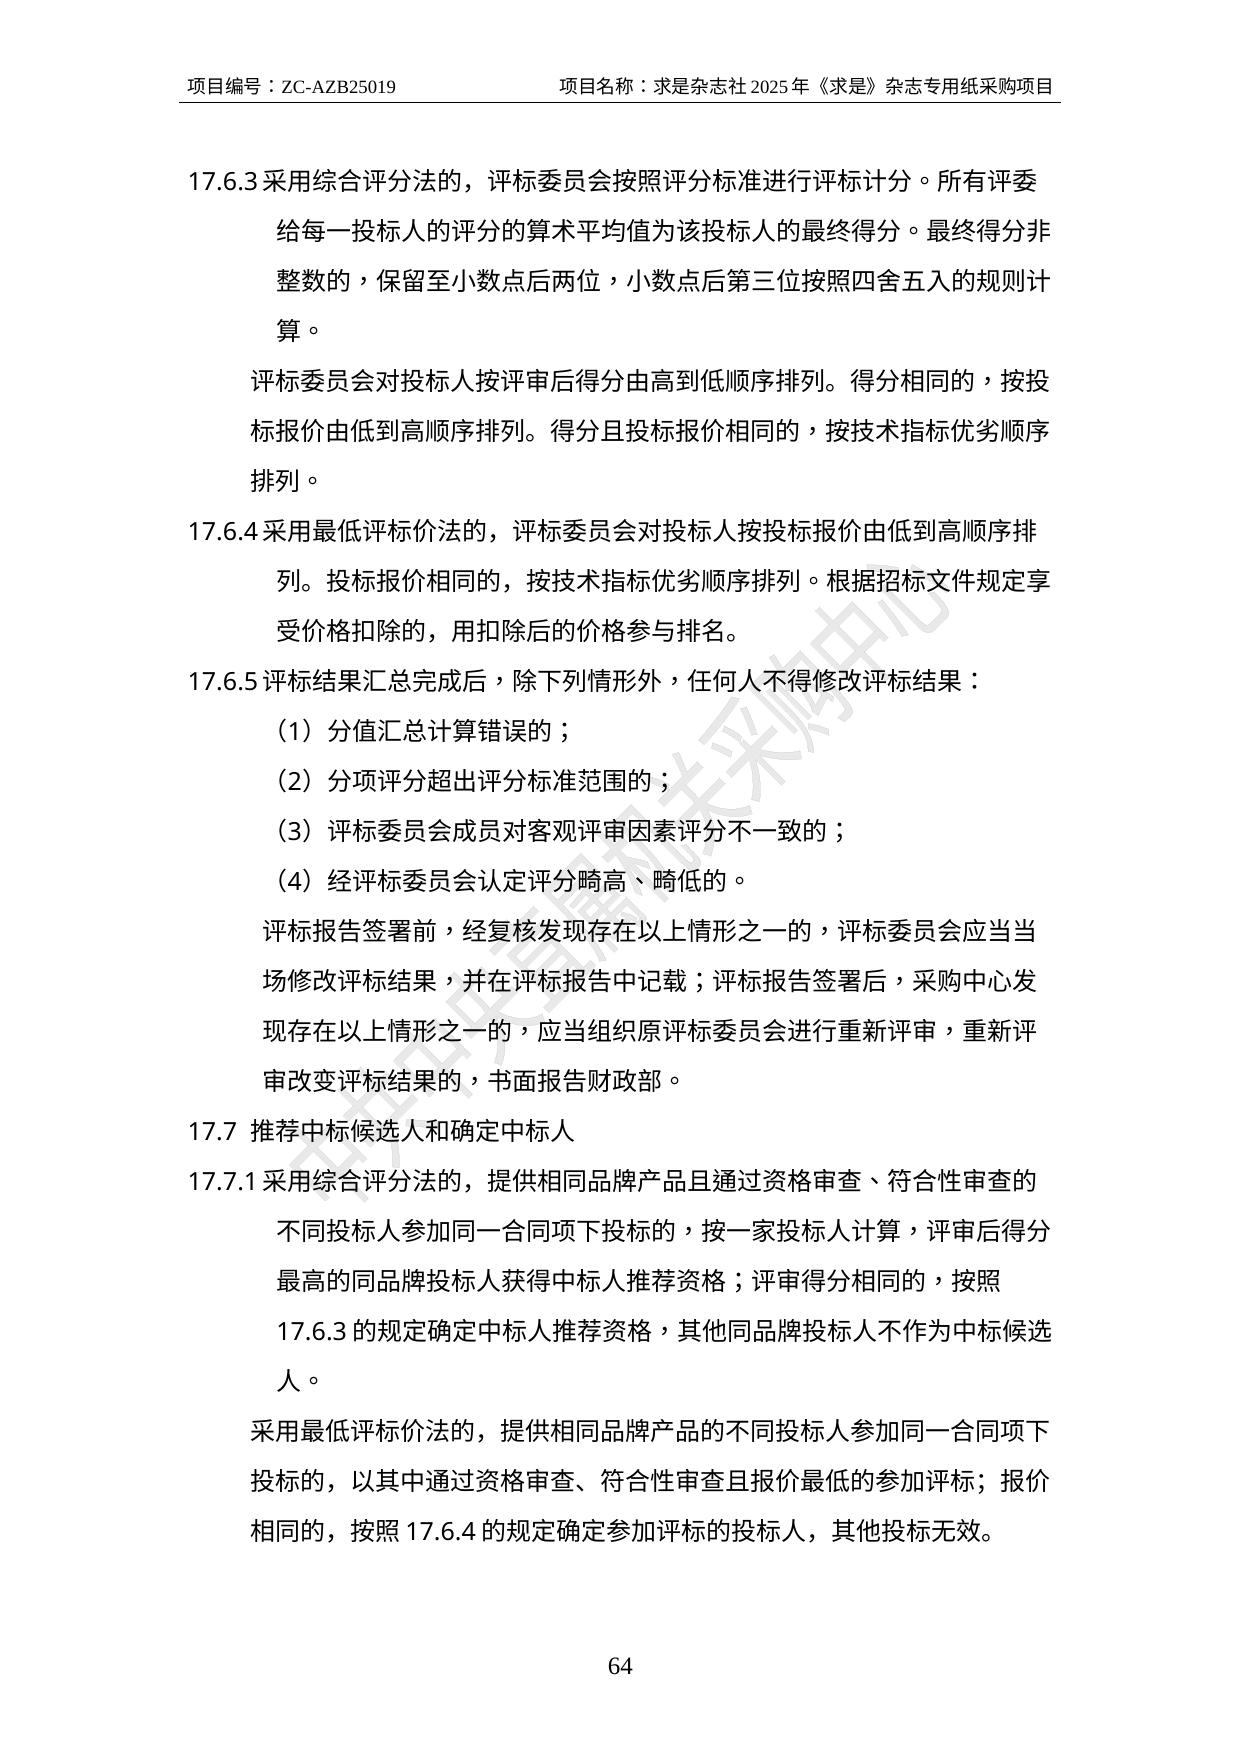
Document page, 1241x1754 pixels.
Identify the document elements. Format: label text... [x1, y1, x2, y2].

text 评标委员会对投标人按评审后得分由高到低顺序排列。得分相同的，按投标报价由低到高顺序排列。得分且投标报价相同的，按技术指标优劣顺序排列。 [250, 350, 1053, 500]
text 评标报告签署前，经复核发现存在以上情形之一的，评标委员会应当当场修改评标结果，并在评标报告中记载；评标报告签署后，采购中心发现存在以上情形之一的，应当组织原评标委员会进行重新评审，重新评审改变评标结果的，书面报告财政部。 [262, 900, 1053, 1100]
text （1）分值汇总计算错误的； [262, 700, 1053, 750]
list 采用综合评分法的，提供相同品牌产品且通过资格审查、符合性审查的不同投标人参加同一合同项下投标的，按一家投标人计算，评审后得分最高的同品牌投标人获得中标人推荐资格；评审得分相同的，按照17.6.3的规定确定中标人推荐资格，其他同品牌投标人不作为中标候选人。 [187, 1150, 1053, 1400]
text （2）分项评分超出评分标准范围的； [262, 750, 1053, 800]
list 采用最低评标价法的，评标委员会对投标人按投标报价由低到高顺序排列。投标报价相同的，按技术指标优劣顺序排列。根据招标文件规定享受价格扣除的，用扣除后的价格参与排名。 [187, 500, 1053, 650]
text （4）经评标委员会认定评分畸高、畸低的。 [262, 850, 1053, 900]
list 采用综合评分法的，评标委员会按照评分标准进行评标计分。所有评委给每一投标人的评分的算术平均值为该投标人的最终得分。最终得分非整数的，保留至小数点后两位，小数点后第三位按照四舍五入的规则计算。 [187, 150, 1053, 350]
text （3）评标委员会成员对客观评审因素评分不一致的； [262, 800, 1053, 850]
list 推荐中标候选人和确定中标人 [187, 1100, 1053, 1150]
text 采用最低评标价法的，提供相同品牌产品的不同投标人参加同一合同项下投标的，以其中通过资格审查、符合性审查且报价最低的参加评标；报价相同的，按照17.6.4的规定确定参加评标的投标人，其他投标无效。 [250, 1400, 1053, 1550]
list 评标结果汇总完成后，除下列情形外，任何人不得修改评标结果： [187, 650, 1053, 700]
